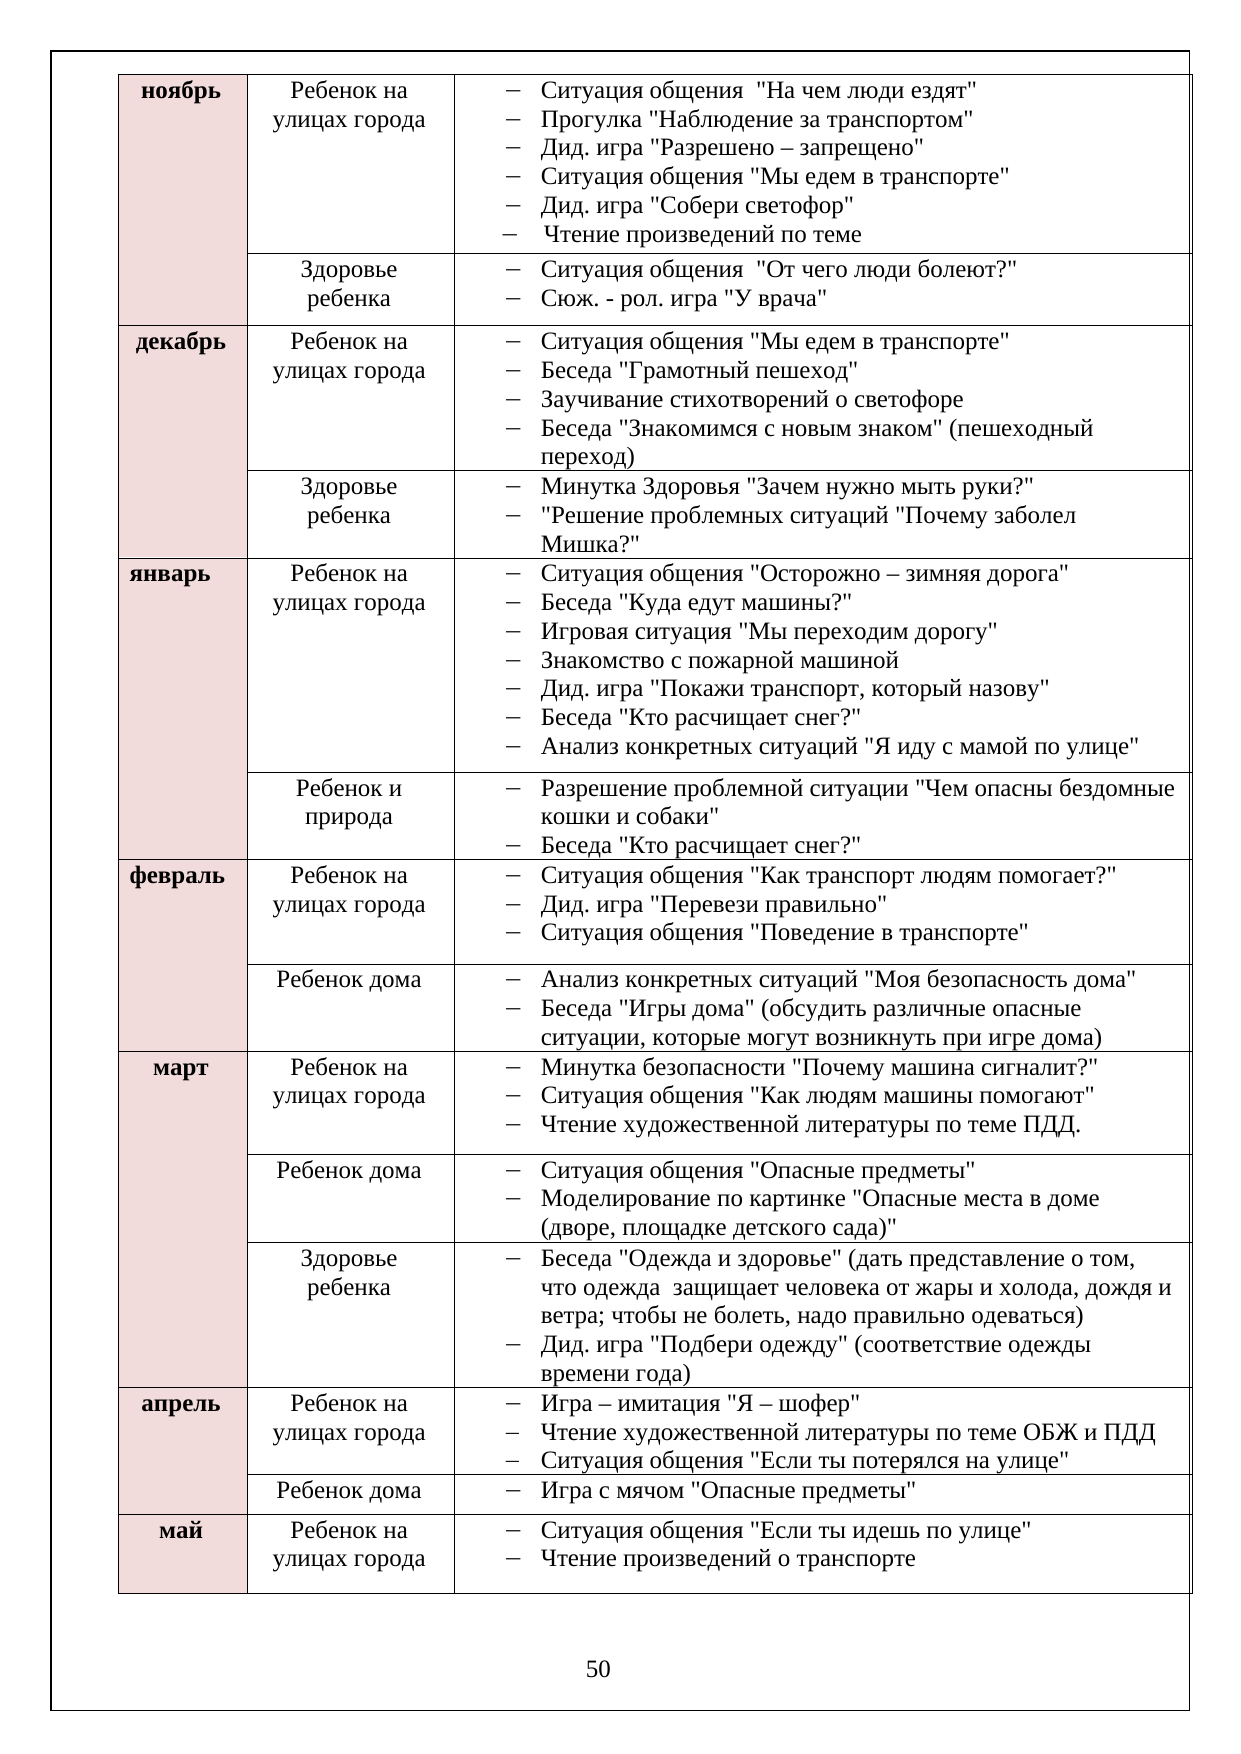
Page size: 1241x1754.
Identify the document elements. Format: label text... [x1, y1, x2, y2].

table_cell Ситуация общения "Если ты идешь по улице" Чтение произведений о транспорте [455, 1515, 1189, 1593]
table_cell декабрь [119, 326, 247, 557]
table_cell Минутка Здоровья "Зачем нужно мыть руки?" "Решение проблемных ситуаций "Почему заболел Мишка?" [455, 471, 1189, 557]
table_cell Здоровье ребенка [248, 471, 454, 557]
table_cell Ребенок дома [248, 965, 454, 1051]
table_cell Ситуация общения "Как транспорт людям помогает?" Дид. игра "Перевези правильно" Ситуация общения "Поведение в транспорте" [455, 860, 1189, 963]
table_cell ноябрь [119, 75, 247, 325]
table_cell Ребенок дома [248, 1155, 454, 1242]
table_cell Ситуация общения "На чем люди ездят" Прогулка "Наблюдение за транспортом" Дид. игра "Разрешено – запрещено" Ситуация общения "Мы едем в транспорте" Дид. игра "Собери светофор" Чтение произведений по теме [455, 75, 1189, 253]
table_cell февраль [119, 860, 247, 1051]
table_cell Ребенок на улицах города [248, 559, 454, 772]
table_cell Ситуация общения "Осторожно – зимняя дорога" Беседа "Куда едут машины?" Игровая ситуация "Мы переходим дорогу" Знакомство с пожарной машиной Дид. игра "Покажи транспорт, который назову" Беседа "Кто расчищает снег?" Анализ конкретных ситуаций "Я иду с мамой по улице" [455, 559, 1189, 772]
table_cell Ребенок на улицах города [248, 1052, 454, 1154]
table_cell январь [119, 559, 247, 859]
table_cell Ребенок и природа [248, 773, 454, 859]
table_cell апрель [119, 1388, 247, 1514]
table_cell Ситуация общения "Мы едем в транспорте" Беседа "Грамотный пешеход" Заучивание стихотворений о светофоре Беседа "Знакомимся с новым знаком" (пешеходный переход) [455, 326, 1189, 470]
table_cell март [119, 1052, 247, 1387]
table_cell Здоровье ребенка [248, 254, 454, 325]
table_cell Ситуация общения "От чего люди болеют?" Сюж. - рол. игра "У врача" [455, 254, 1189, 325]
table_cell Ребенок на улицах города [248, 1515, 454, 1593]
table_cell Ребенок на улицах города [248, 860, 454, 963]
table_cell Здоровье ребенка [248, 1243, 454, 1387]
table_cell Ситуация общения "Опасные предметы" Моделирование по картинке "Опасные места в доме (дворе, площадке детского сада)" [455, 1155, 1189, 1242]
table_cell Минутка безопасности "Почему машина сигналит?" Ситуация общения "Как людям машины помогают" Чтение художественной литературы по теме ПДД. [455, 1052, 1189, 1154]
table_cell Ребенок на улицах города [248, 75, 454, 253]
table_cell Ребенок на улицах города [248, 326, 454, 470]
table_cell Игра – имитация "Я – шофер" Чтение художественной литературы по теме ОБЖ и ПДД Ситуация общения "Если ты потерялся на улице" [455, 1388, 1189, 1474]
table_cell май [119, 1515, 247, 1593]
table_cell Беседа "Одежда и здоровье" (дать представление о том, что одежда защищает человека от жары и холода, дождя и ветра; чтобы не болеть, надо правильно одеваться) Дид. игра "Подбери одежду" (соответствие одежды времени года) [455, 1243, 1189, 1387]
table_cell Ребенок на улицах города [248, 1388, 454, 1474]
table_cell Ребенок дома [248, 1475, 454, 1514]
table_cell Разрешение проблемной ситуации "Чем опасны бездомные кошки и собаки" Беседа "Кто расчищает снег?" [455, 773, 1189, 859]
table_cell Анализ конкретных ситуаций "Моя безопасность дома" Беседа "Игры дома" (обсудить различные опасные ситуации, которые могут возникнуть при игре дома) [455, 965, 1189, 1051]
table_cell Игра с мячом "Опасные предметы" [455, 1475, 1189, 1514]
